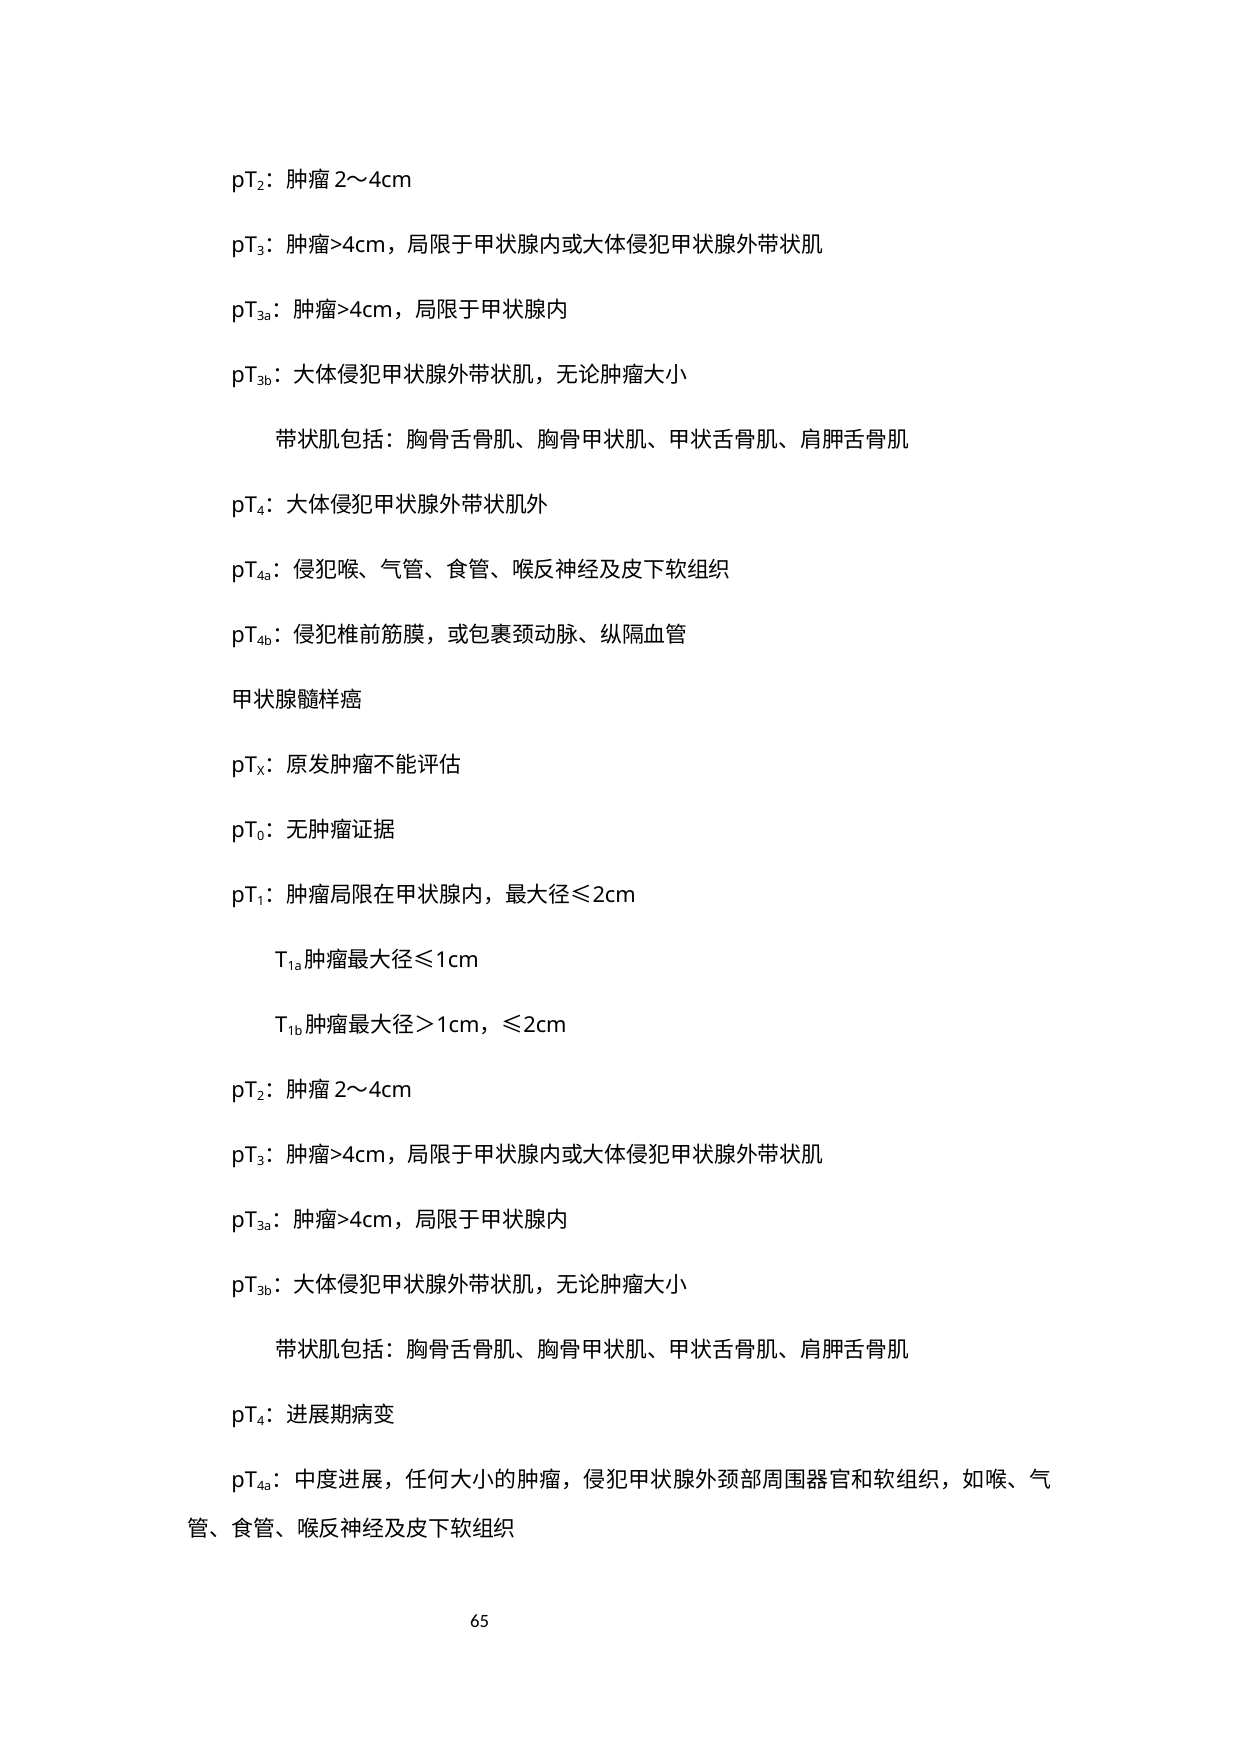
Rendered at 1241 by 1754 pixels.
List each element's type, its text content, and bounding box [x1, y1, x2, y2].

list pT3a：肿瘤>4cm，局限于甲状腺内 [187, 1202, 1053, 1234]
list pT4b：侵犯椎前筋膜，或包裹颈动脉、纵隔血管 [187, 617, 1053, 649]
list T1a肿瘤最大径≤1cm [187, 942, 1053, 974]
list pTX：原发肿瘤不能评估 [187, 747, 1053, 779]
list pT4：大体侵犯甲状腺外带状肌外 [187, 487, 1053, 519]
list pT3a：肿瘤>4cm，局限于甲状腺内 [187, 292, 1053, 324]
list pT4a：侵犯喉、气管、食管、喉反神经及皮下软组织 [187, 552, 1053, 584]
list pT4：进展期病变 [187, 1397, 1053, 1429]
list 甲状腺髓样癌 [187, 682, 1053, 714]
list pT1：肿瘤局限在甲状腺内，最大径≤2cm [187, 877, 1053, 909]
list pT3b：大体侵犯甲状腺外带状肌，无论肿瘤大小 [187, 357, 1053, 389]
list T1b肿瘤最大径＞1cm，≤2cm [187, 1007, 1053, 1039]
list pT2：肿瘤2～4cm [187, 1072, 1053, 1104]
list 带状肌包括：胸骨舌骨肌、胸骨甲状肌、甲状舌骨肌、肩胛舌骨肌 [187, 1332, 1053, 1364]
list pT4a：中度进展，任何大小的肿瘤，侵犯甲状腺外颈部周围器官和软组织，如喉、气管、食管、喉反神经及皮下软组织 [187, 1462, 1053, 1543]
list pT3：肿瘤>4cm，局限于甲状腺内或大体侵犯甲状腺外带状肌 [187, 227, 1053, 259]
list pT2：肿瘤2～4cm [187, 162, 1053, 194]
list pT0：无肿瘤证据 [187, 812, 1053, 844]
list pT3b：大体侵犯甲状腺外带状肌，无论肿瘤大小 [187, 1267, 1053, 1299]
list pT3：肿瘤>4cm，局限于甲状腺内或大体侵犯甲状腺外带状肌 [187, 1137, 1053, 1169]
list 带状肌包括：胸骨舌骨肌、胸骨甲状肌、甲状舌骨肌、肩胛舌骨肌 [187, 422, 1053, 454]
